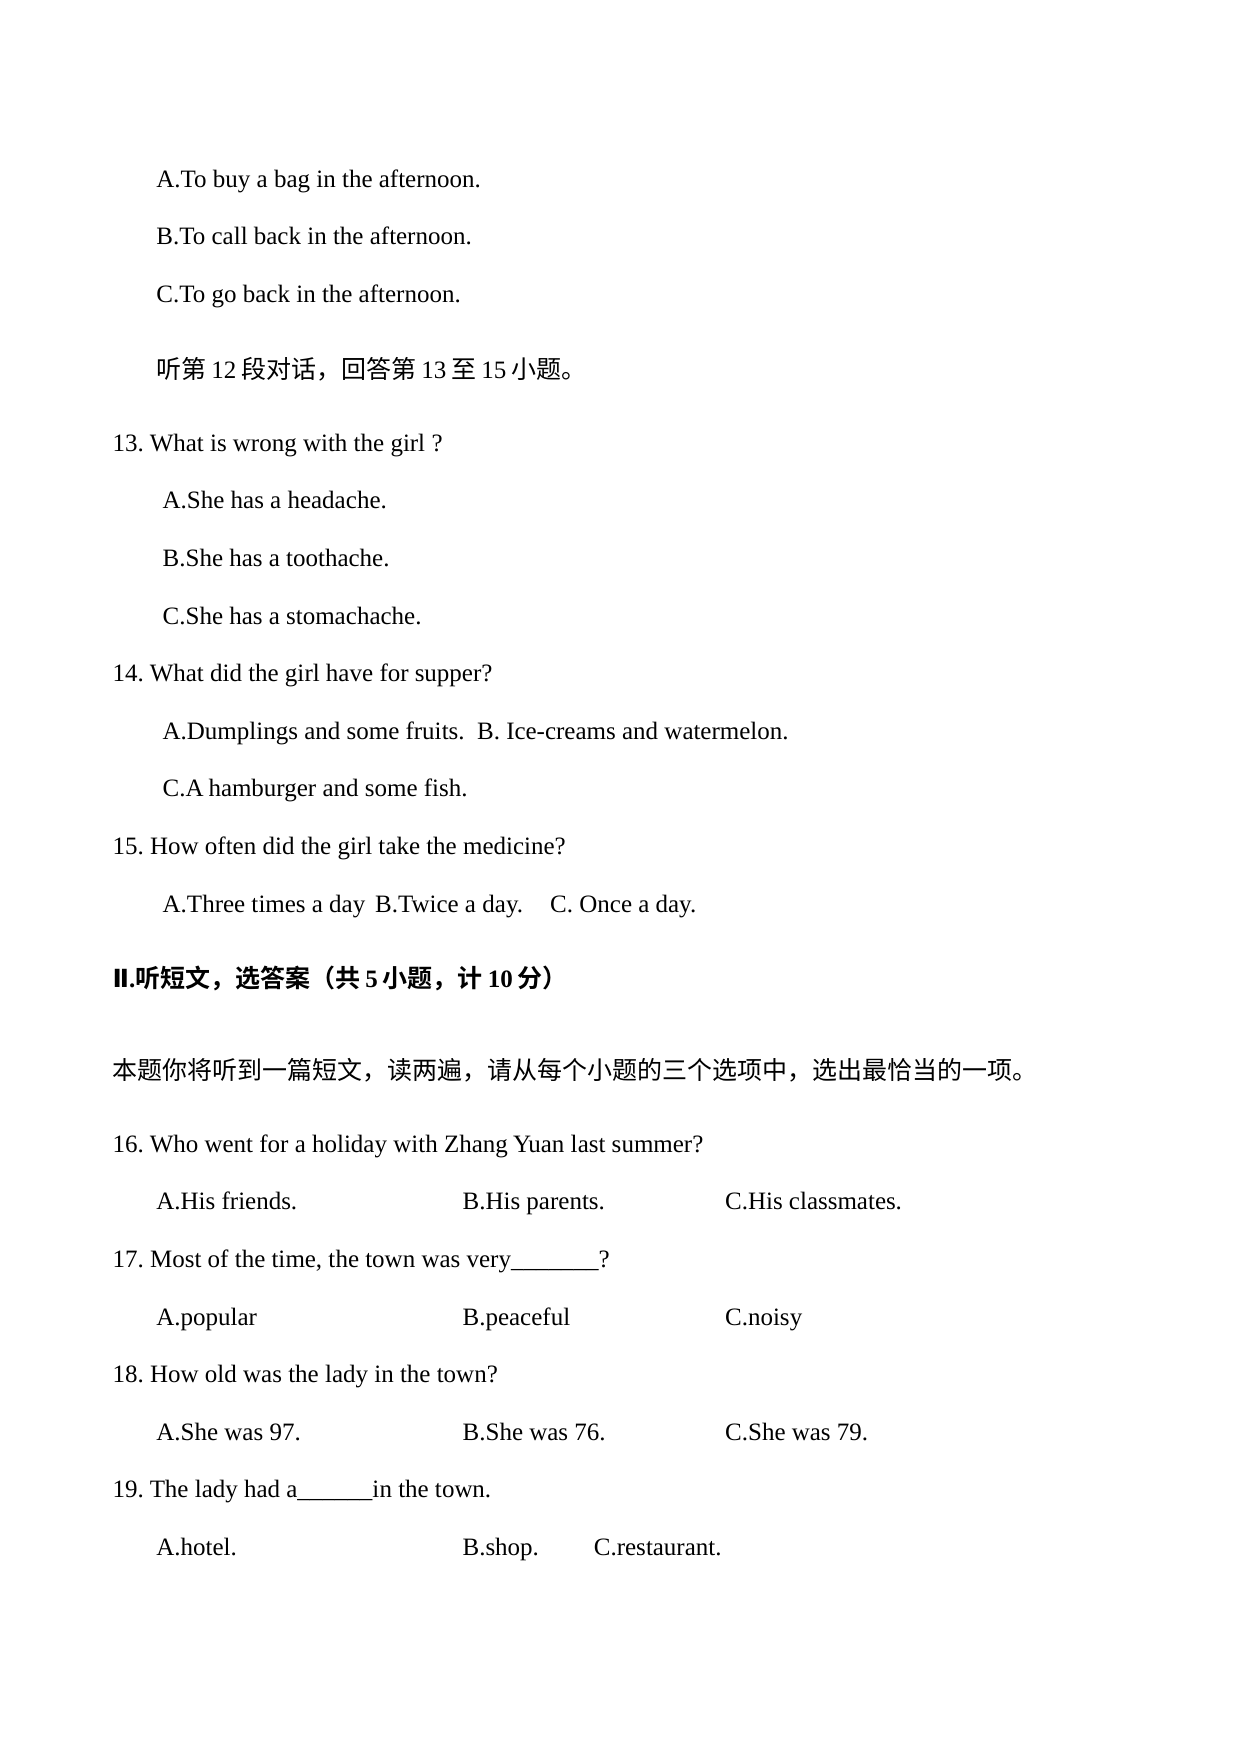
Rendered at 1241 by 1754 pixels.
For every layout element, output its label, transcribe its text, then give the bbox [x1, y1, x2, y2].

text C.A hamburger and some fish. [112, 772, 1128, 804]
text A.His friends. B.His parents. C.His classmates. [112, 1184, 1128, 1217]
text 17. Most of the time, the town was very_______? [112, 1242, 1128, 1275]
text B.To call back in the afternoon. [112, 219, 1128, 252]
text 19. The lady had a______in the town. [112, 1473, 1128, 1505]
text C.To go back in the afternoon. [112, 277, 1128, 310]
text 本题你将听到一篇短文，读两遍，请从每个小题的三个选项中，选出最恰当的一项。 [112, 1036, 1128, 1101]
text A.Dumplings and some fruits. B. Ice-creams and watermelon. [112, 714, 1128, 747]
text A.She was 97. B.She was 76. C.She was 79. [112, 1415, 1128, 1447]
text A.hotel. B.shop. C.restaurant. [112, 1530, 1128, 1563]
text A.popular B.peaceful C.noisy [112, 1300, 1128, 1332]
text 14. What did the girl have for supper? [112, 656, 1128, 689]
text A.Three times a day B.Twice a day. C. Once a day. [112, 887, 1128, 919]
text 15. How often did the girl take the medicine? [112, 829, 1128, 862]
text Ⅱ.听短文，选答案（共5小题，计10分） [112, 944, 1128, 1009]
text C.She has a stomachache. [112, 599, 1128, 631]
text 听第12段对话，回答第13至15小题。 [112, 335, 1128, 400]
text B.She has a toothache. [112, 541, 1128, 574]
text 16. Who went for a holiday with Zhang Yuan last summer? [112, 1127, 1128, 1159]
text A.To buy a bag in the afternoon. [112, 162, 1128, 194]
text A.She has a headache. [112, 484, 1128, 516]
text 13. What is wrong with the girl ? [112, 426, 1128, 458]
text 18. How old was the lady in the town? [112, 1357, 1128, 1390]
